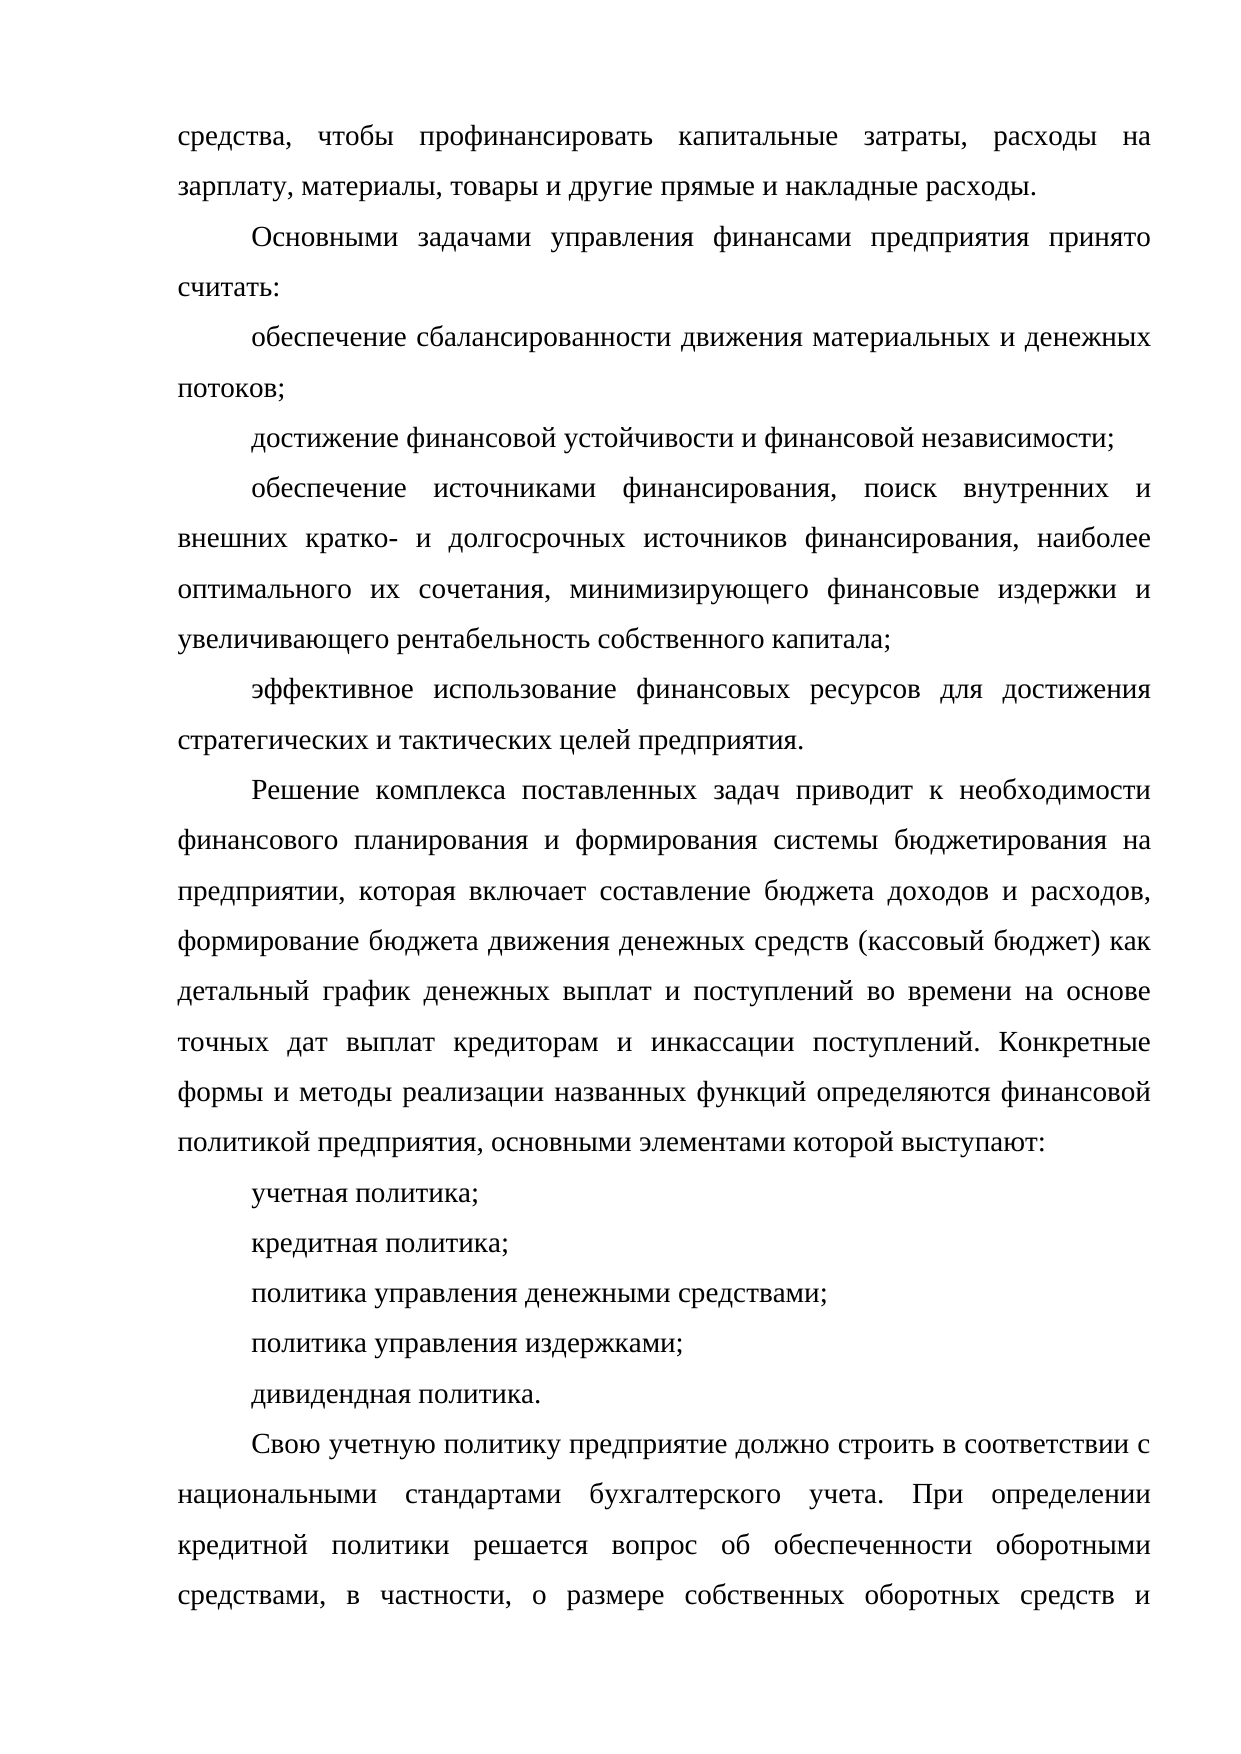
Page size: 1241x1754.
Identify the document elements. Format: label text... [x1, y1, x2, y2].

text обеспечение сбалансированности движения материальных и денежных потоков; [177, 319, 1152, 403]
text учетная политика; [177, 1175, 1152, 1208]
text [177, 118, 1152, 202]
text Решение комплекса поставленных задач приводит к необходимости финансового планирования и формирования системы бюджетирования на предприятии, которая включает составление бюджета доходов и расходов, формирование бюджета движения денежных средств (кассовый бюджет) как детальный график денежных выплат и поступлений во времени на основе точных дат выплат кредиторам и инкассации поступлений. Конкретные формы и методы реализации названных функций определяются финансовой политикой предприятия, основными элементами которой выступают: [177, 772, 1152, 1158]
text достижение финансовой устойчивости и финансовой независимости; [177, 420, 1152, 453]
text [177, 1426, 1152, 1611]
text политика управления издержками; [177, 1326, 1152, 1359]
text кредитная политика; [177, 1225, 1152, 1258]
text политика управления денежными средствами; [177, 1275, 1152, 1309]
text обеспечение источниками финансирования, поиск внутренних и внешних кратко- и долгосрочных источников финансирования, наиболее оптимального их сочетания, минимизирующего финансовые издержки и увеличивающего рентабельность собственного капитала; [177, 470, 1152, 655]
text эффективное использование финансовых ресурсов для достижения стратегических и тактических целей предприятия. [177, 672, 1152, 755]
text Основными задачами управления финансами предприятия принято считать: [177, 219, 1152, 303]
text дивидендная политика. [177, 1376, 1152, 1409]
